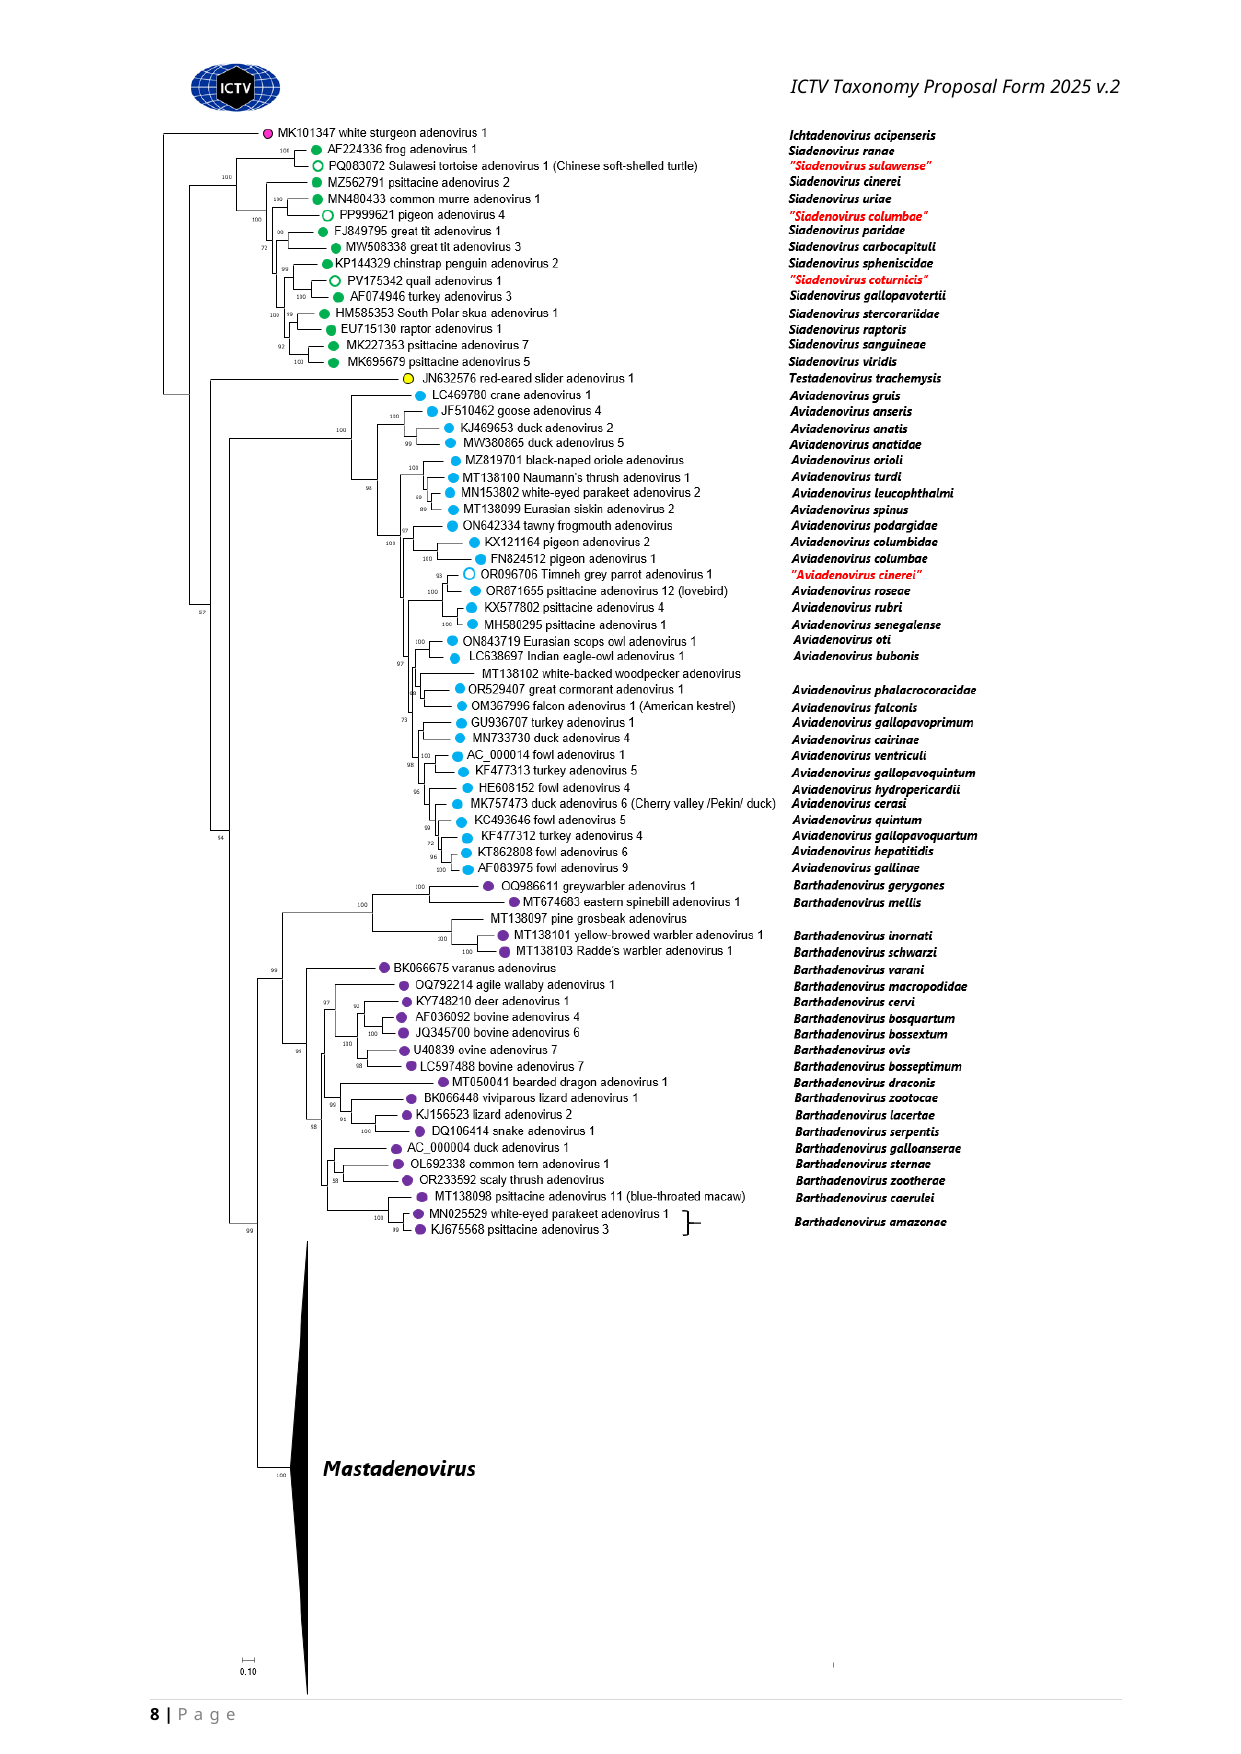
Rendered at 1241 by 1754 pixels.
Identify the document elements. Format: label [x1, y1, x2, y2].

picture [150, 118, 1007, 1695]
picture [190, 56, 282, 113]
